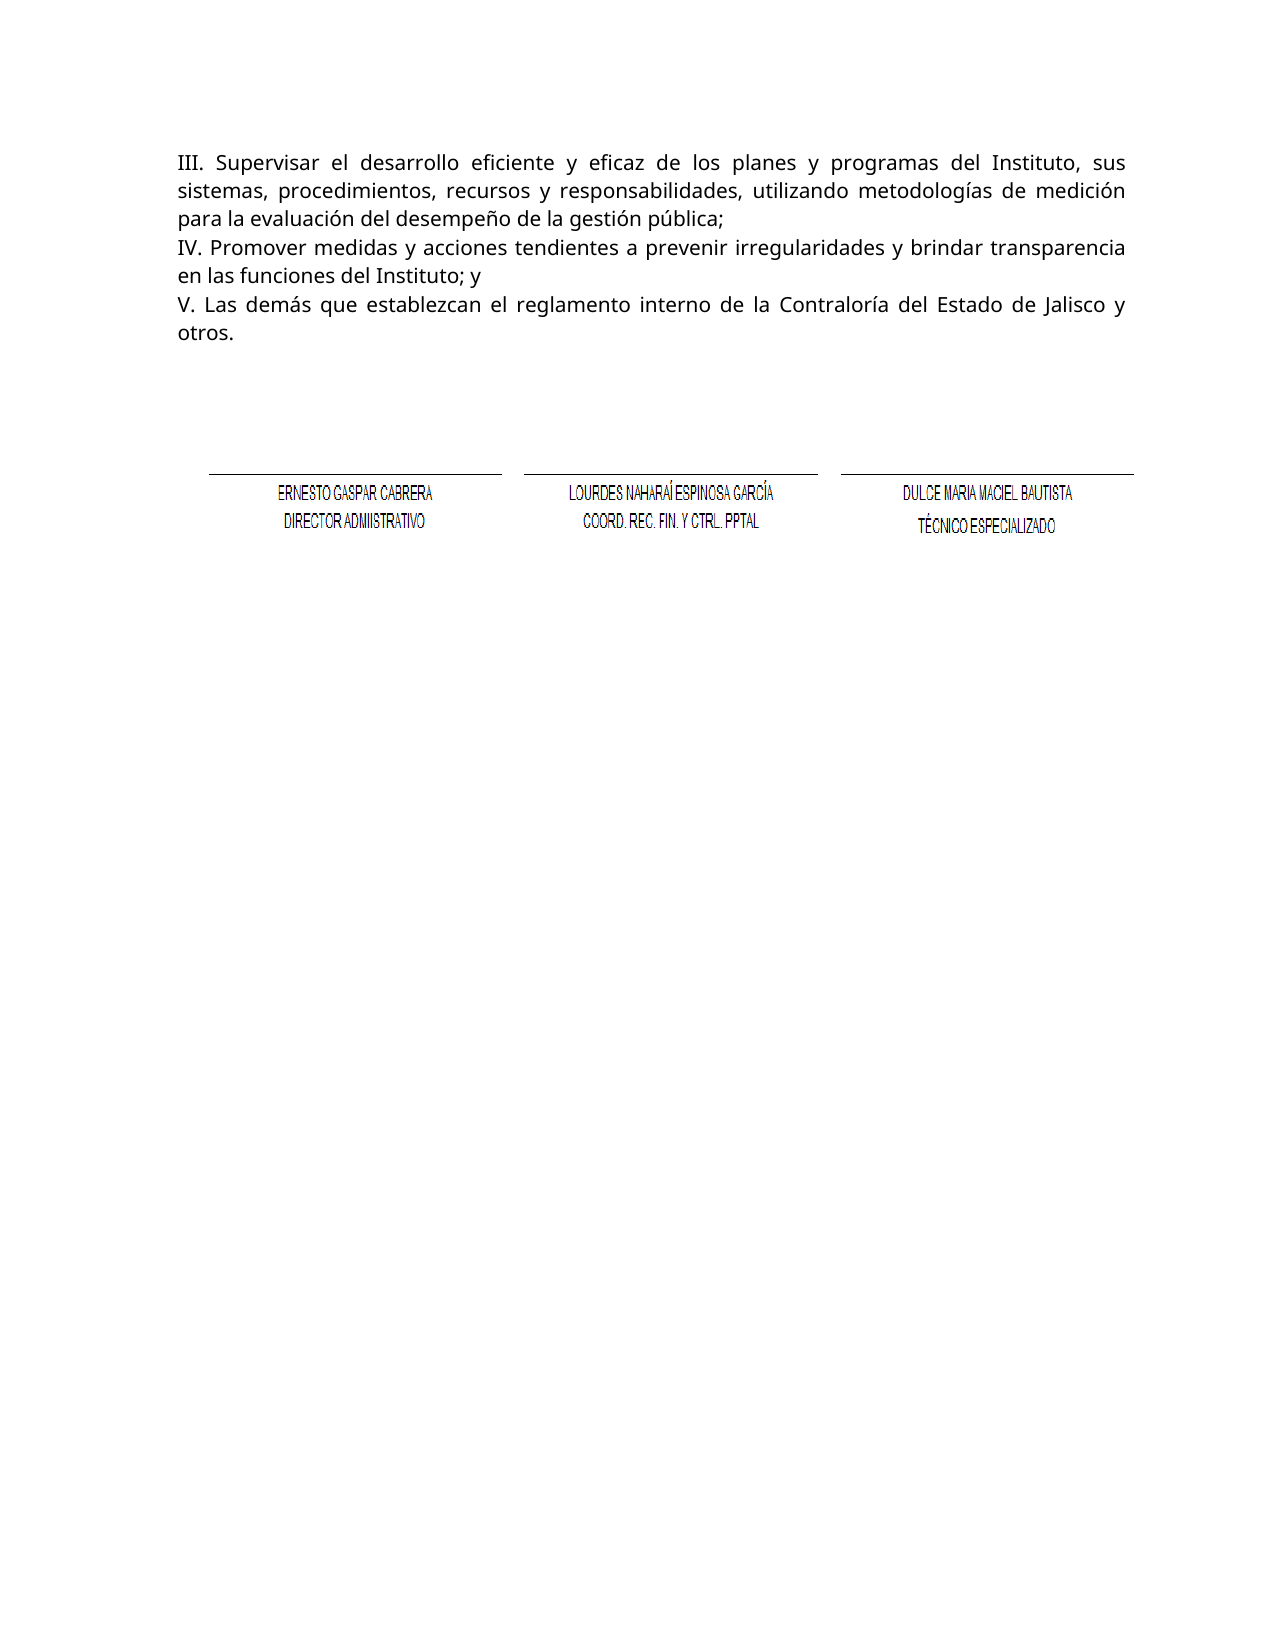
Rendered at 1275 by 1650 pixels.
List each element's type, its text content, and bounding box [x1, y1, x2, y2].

text III. Supervisar el desarrollo eficiente y eficaz de los planes y programas del Instituto, sus sistemas, procedimientos, recursos y responsabilidades, utilizando metodologías de medición para la evaluación del desempeño de la gestión pública; [177, 148, 1127, 233]
text V. Las demás que establezcan el reglamento interno de la Contraloría del Estado de Jalisco y otros. [177, 290, 1127, 347]
text IV. Promover medidas y acciones tendientes a prevenir irregularidades y brindar transparencia en las funciones del Instituto; y [177, 233, 1127, 290]
picture [206, 461, 1140, 552]
